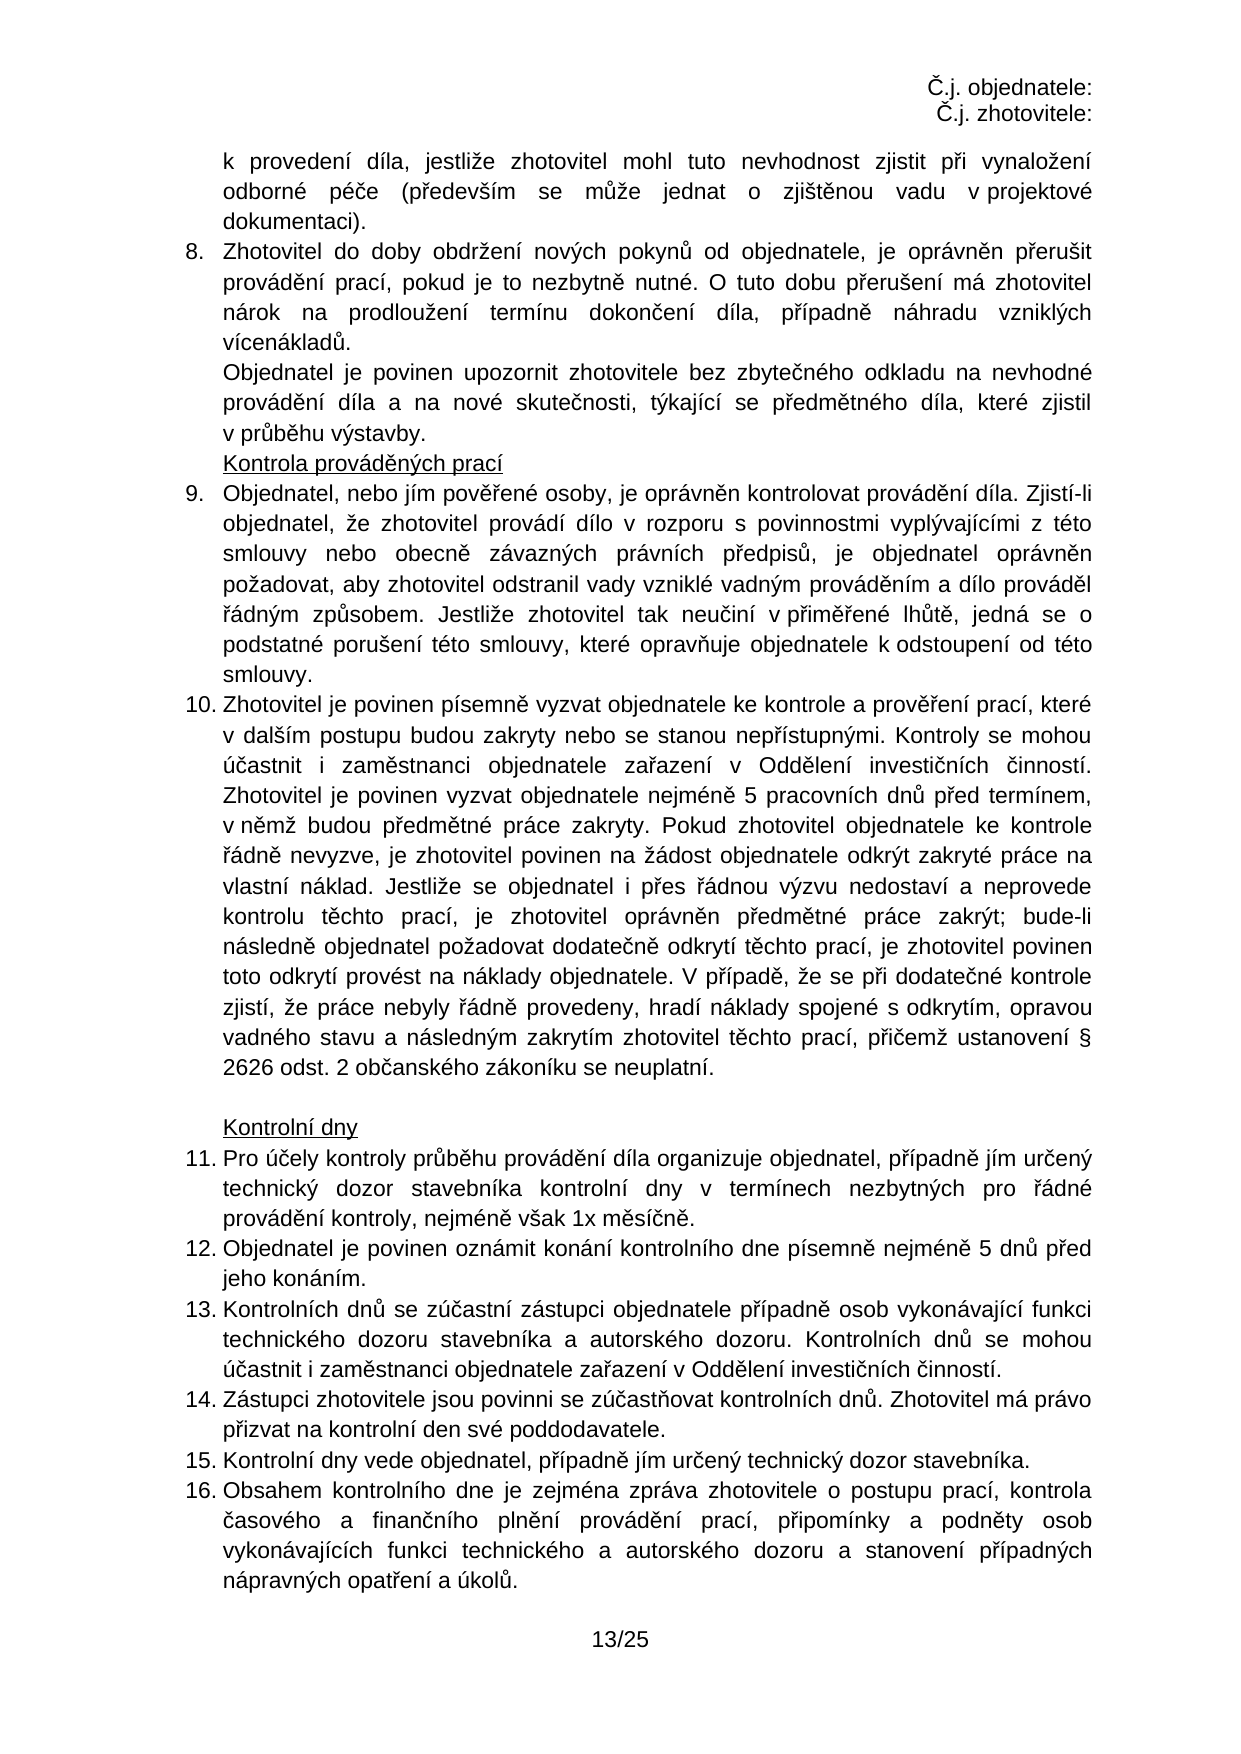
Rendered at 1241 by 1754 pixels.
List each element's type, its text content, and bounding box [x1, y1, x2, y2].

list Zástupci zhotovitele jsou povinni se zúčastňovat kontrolních dnů. Zhotovitel má právo přizvat na kontrolní den své poddodavatele. [185, 1386, 1093, 1443]
list Objednatel je povinen oznámit konání kontrolního dne písemně nejméně 5 dnů před jeho konáním. [185, 1235, 1093, 1292]
list Kontrolní dny vede objednatel, případně jím určený technický dozor stavebníka. [185, 1447, 1093, 1473]
list Kontrolních dnů se zúčastní zástupci objednatele případně osob vykonávající funkci technického dozoru stavebníka a autorského dozoru. Kontrolních dnů se mohou účastnit i zaměstnanci objednatele zařazení v Oddělení investičních činností. [185, 1296, 1093, 1382]
list Pro účely kontroly průběhu provádění díla organizuje objednatel, případně jím určený technický dozor stavebníka kontrolní dny v termínech nezbytných pro řádné provádění kontroly, nejméně však 1x měsíčně. [185, 1144, 1093, 1231]
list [185, 148, 1093, 234]
list Kontrolní dny [223, 1114, 1093, 1141]
list Objednatel, nebo jím pověřené osoby, je oprávněn kontrolovat provádění díla. Zjistí-li objednatel, že zhotovitel provádí dílo v rozporu s povinnostmi vyplývajícími z této smlouvy nebo obecně závazných právních předpisů, je objednatel oprávněn požadovat, aby zhotovitel odstranil vady vzniklé vadným prováděním a dílo prováděl řádným způsobem. Jestliže zhotovitel tak neučiní v přiměřené lhůtě, jedná se o podstatné porušení této smlouvy, které opravňuje objednatele k odstoupení od této smlouvy. [185, 480, 1093, 687]
list Zhotovitel do doby obdržení nových pokynů od objednatele, je oprávněn přerušit provádění prací, pokud je to nezbytně nutné. O tuto dobu přerušení má zhotovitel nárok na prodloužení termínu dokončení díla, případně náhradu vzniklých vícenákladů. Objednatel je povinen upozornit zhotovitele bez zbytečného odkladu na nevhodné provádění díla a na nové skutečnosti, týkající se předmětného díla, které zjistil v průběhu výstavby. [185, 238, 1093, 446]
list Zhotovitel je povinen písemně vyzvat objednatele ke kontrole a prověření prací, které v dalším postupu budou zakryty nebo se stanou nepřístupnými. Kontroly se mohou účastnit i zaměstnanci objednatele zařazení v Oddělení investičních činností. Zhotovitel je povinen vyzvat objednatele nejméně 5 pracovních dnů před termínem, v němž budou předmětné práce zakryty. Pokud zhotovitel objednatele ke kontrole řádně nevyzve, je zhotovitel povinen na žádost objednatele odkrýt zakryté práce na vlastní náklad. Jestliže se objednatel i přes řádnou výzvu nedostaví a neprovede kontrolu těchto prací, je zhotovitel oprávněn předmětné práce zakrýt; bude-li následně objednatel požadovat dodatečně odkrytí těchto prací, je zhotovitel povinen toto odkrytí provést na náklady objednatele. V případě, že se při dodatečné kontrole zjistí, že práce nebyly řádně provedeny, hradí náklady spojené s odkrytím, opravou vadného stavu a následným zakrytím zhotovitel těchto prací, přičemž ustanovení § 2626 odst. 2 občanského zákoníku se neuplatní. [185, 691, 1093, 1080]
list Obsahem kontrolního dne je zejména zpráva zhotovitele o postupu prací, kontrola časového a finančního plnění provádění prací, připomínky a podněty osob vykonávajících funkci technického a autorského dozoru a stanovení případných nápravných opatření a úkolů. [185, 1477, 1093, 1594]
list Kontrola prováděných prací [223, 450, 1093, 476]
